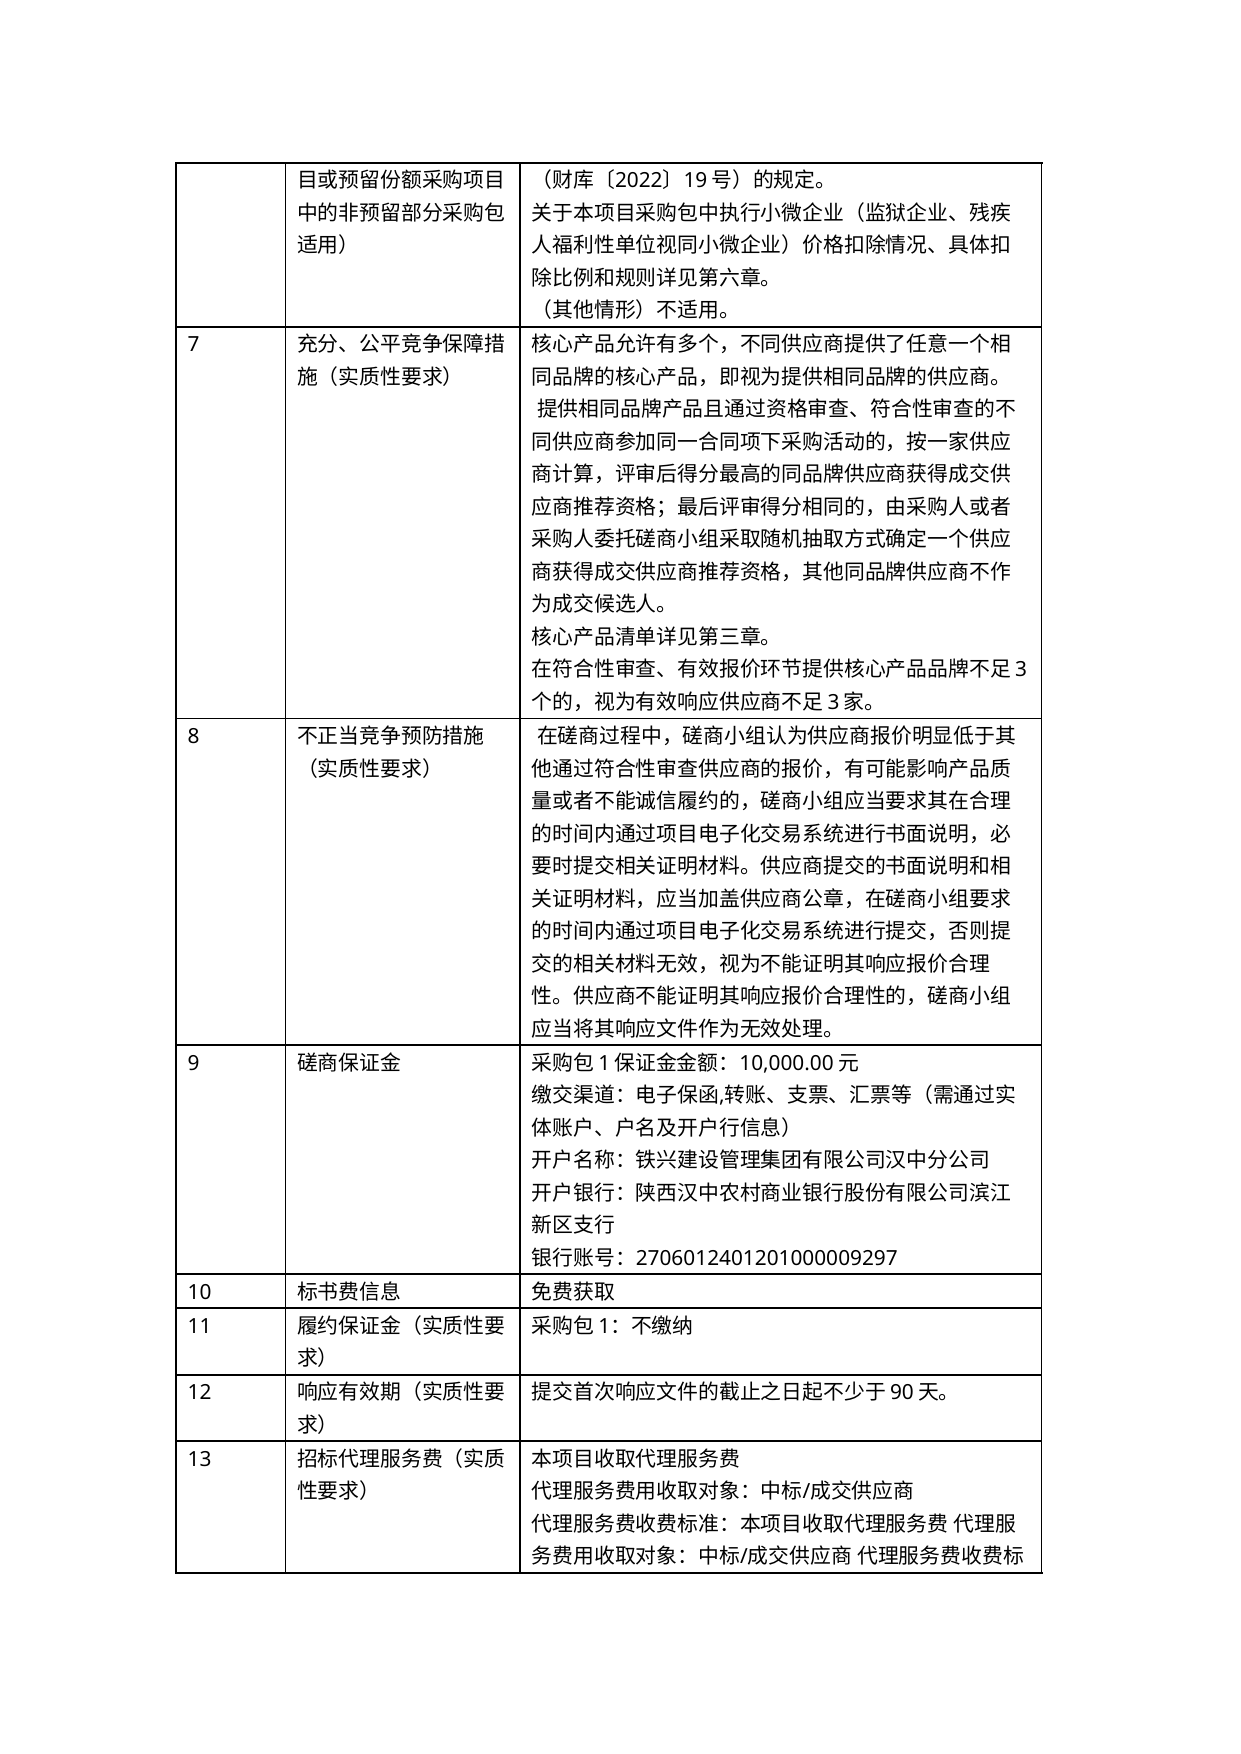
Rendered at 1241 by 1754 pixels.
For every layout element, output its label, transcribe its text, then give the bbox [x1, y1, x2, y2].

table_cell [286, 164, 519, 326]
table_cell 核心产品允许有多个，不同供应商提供了任意一个相同品牌的核心产品，即视为提供相同品牌的供应商。 提供相同品牌产品且通过资格审查、符合性审查的不同供应商参加同一合同项下采购活动的，按一家供应商计算，评审后得分最高的同品牌供应商获得成交供应商推荐资格；最后评审得分相同的，由采购人或者采购人委托磋商小组采取随机抽取方式确定一个供应商获得成交供应商推荐资格，其他同品牌供应商不作为成交候选人。 核心产品清单详见第三章。 在符合性审查、有效报价环节提供核心产品品牌不足3个的，视为有效响应供应商不足3家。 [521, 328, 1041, 718]
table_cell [521, 1442, 1041, 1572]
table_cell 采购包1：不缴纳 [521, 1309, 1041, 1374]
table_cell 8 [177, 719, 285, 1044]
table_cell 11 [177, 1309, 285, 1374]
table_cell 7 [177, 328, 285, 718]
table_cell 免费获取 [521, 1275, 1041, 1307]
table_cell 招标代理服务费（实质性要求） [286, 1442, 519, 1572]
table_cell 磋商保证金 [286, 1046, 519, 1273]
table_cell 响应有效期（实质性要求） [286, 1376, 519, 1440]
table_cell 6 [177, 164, 285, 326]
table_cell 12 [177, 1376, 285, 1440]
table_cell 9 [177, 1046, 285, 1273]
table_cell 采购包1保证金金额：10,000.00元 缴交渠道：电子保函,转账、支票、汇票等（需通过实体账户、户名及开户行信息） 开户名称：铁兴建设管理集团有限公司汉中分公司 开户银行：陕西汉中农村商业银行股份有限公司滨江新区支行 银行账号：2706012401201000009297 [521, 1046, 1041, 1273]
table_cell 提交首次响应文件的截止之日起不少于90天。 [521, 1376, 1041, 1440]
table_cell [521, 164, 1041, 326]
table_cell 13 [177, 1442, 285, 1572]
table_cell 不正当竞争预防措施（实质性要求） [286, 719, 519, 1044]
table_cell 10 [177, 1275, 285, 1307]
table_cell 标书费信息 [286, 1275, 519, 1307]
table_cell 履约保证金（实质性要求） [286, 1309, 519, 1374]
table_cell 在磋商过程中，磋商小组认为供应商报价明显低于其他通过符合性审查供应商的报价，有可能影响产品质量或者不能诚信履约的，磋商小组应当要求其在合理的时间内通过项目电子化交易系统进行书面说明，必要时提交相关证明材料。供应商提交的书面说明和相关证明材料，应当加盖供应商公章，在磋商小组要求的时间内通过项目电子化交易系统进行提交，否则提交的相关材料无效，视为不能证明其响应报价合理性。供应商不能证明其响应报价合理性的，磋商小组应当将其响应文件作为无效处理。 [521, 719, 1041, 1044]
table_cell 充分、公平竞争保障措施（实质性要求） [286, 328, 519, 718]
